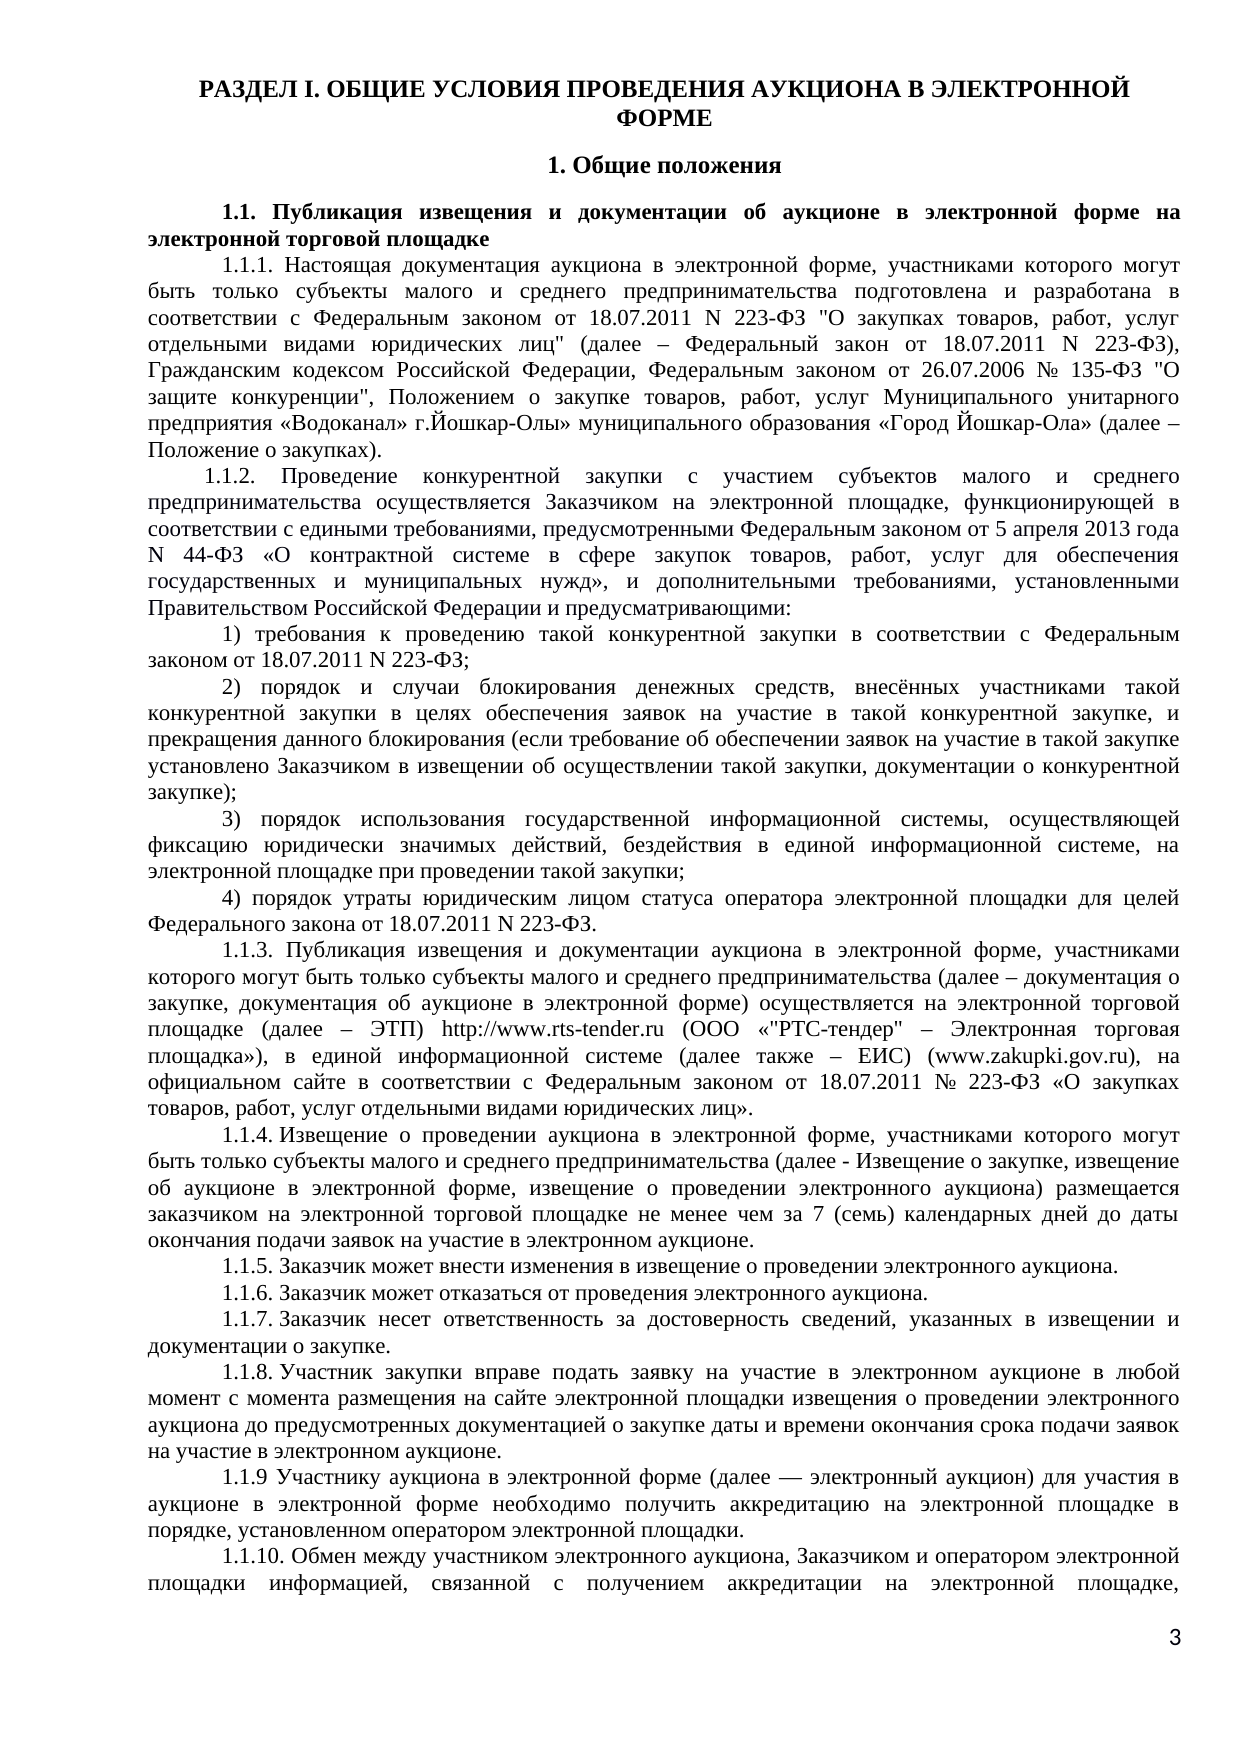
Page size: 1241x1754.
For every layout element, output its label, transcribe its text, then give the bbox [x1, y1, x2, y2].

text 3) порядок использования государственной информационной системы, осуществляющей фиксацию юридически значимых действий, бездействия в единой информационной системе, на электронной площадке при проведении такой закупки; [148, 804, 1181, 884]
text РАЗДЕЛ I. ОБЩИЕ УСЛОВИЯ ПРОВЕДЕНИЯ АУКЦИОНА В ЭЛЕКТРОННОЙ ФОРМЕ [148, 74, 1181, 131]
text 1.1.3. Публикация извещения и документации аукциона в электронной форме, участниками которого могут быть только субъекты малого и среднего предпринимательства (далее – документация о закупке, документация об аукционе в электронной форме) осуществляется на электронной торговой площадке (далее – ЭТП) http://www.rts-tender.ru (ООО «"РТС-тендер" – Электронная торговая площадка»), в единой информационной системе (далее также – ЕИС) (www.zakupki.gov.ru), на официальном сайте в соответствии с Федеральным законом от 18.07.2011 № 223-ФЗ «О закупках товаров, работ, услуг отдельными видами юридических лиц». [148, 936, 1181, 1121]
text 1) требования к проведению такой конкурентной закупки в соответствии с Федеральным законом от 18.07.2011 N 223-ФЗ; [148, 620, 1181, 673]
text 1.1.9 Участнику аукциона в электронной форме (далее — электронный аукцион) для участия в аукционе в электронной форме необходимо получить аккредитацию на электронной площадке в порядке, установленном оператором электронной площадки. [148, 1463, 1181, 1542]
text 1.1.4. Извещение о проведении аукциона в электронной форме, участниками которого могут быть только субъекты малого и среднего предпринимательства (далее - Извещение о закупке, извещение об аукционе в электронной форме, извещение о проведении электронного аукциона) размещается заказчиком на электронной торговой площадке не менее чем за 7 (семь) календарных дней до даты окончания подачи заявок на участие в электронном аукционе. [148, 1121, 1181, 1253]
text 2) порядок и случаи блокирования денежных средств, внесённых участниками такой конкурентной закупки в целях обеспечения заявок на участие в такой конкурентной закупке, и прекращения данного блокирования (если требование об обеспечении заявок на участие в такой закупке установлено Заказчиком в извещении об осуществлении такой закупки, документации о конкурентной закупке); [148, 673, 1181, 804]
text 4) порядок утраты юридическим лицом статуса оператора электронной площадки для целей Федерального закона от 18.07.2011 N 223-ФЗ. [148, 884, 1181, 936]
text 1.1. Публикация извещения и документации об аукционе в электронной форме на электронной торговой площадке [148, 198, 1181, 251]
text 1.1.5. Заказчик может внести изменения в извещение о проведении электронного аукциона. [148, 1253, 1181, 1279]
text 1.1.1. Настоящая документация аукциона в электронной форме, участниками которого могут быть только субъекты малого и среднего предпринимательства подготовлена и разработана в соответствии с Федеральным законом от 18.07.2011 N 223-ФЗ "О закупках товаров, работ, услуг отдельными видами юридических лиц" (далее – Федеральный закон от 18.07.2011 N 223-ФЗ), Гражданским кодексом Российской Федерации, Федеральным законом от 26.07.2006 № 135-ФЗ "О защите конкуренции", Положением о закупке товаров, работ, услуг Муниципального унитарного предприятия «Водоканал» г.Йошкар-Олы» муниципального образования «Город Йошкар-Ола» (далее – Положение о закупках). [148, 251, 1181, 462]
text 1.1.7. Заказчик несет ответственность за достоверность сведений, указанных в извещении и документации о закупке. [148, 1305, 1181, 1358]
text 1.1.8. Участник закупки вправе подать заявку на участие в электронном аукционе в любой момент с момента размещения на сайте электронной площадки извещения о проведении электронного аукциона до предусмотренных документацией о закупке даты и времени окончания срока подачи заявок на участие в электронном аукционе. [148, 1358, 1181, 1463]
text 1.1.6. Заказчик может отказаться от проведения электронного аукциона. [148, 1279, 1181, 1305]
text 1. Общие положения [148, 151, 1181, 179]
text 1.1.2. Проведение конкурентной закупки с участием субъектов малого и среднего предпринимательства осуществляется Заказчиком на электронной площадке, функционирующей в соответствии с едиными требованиями, предусмотренными Федеральным законом от 5 апреля 2013 года N 44-ФЗ «О контрактной системе в сфере закупок товаров, работ, услуг для обеспечения государственных и муниципальных нужд», и дополнительными требованиями, установленными Правительством Российской Федерации и предусматривающими: [148, 462, 1181, 620]
